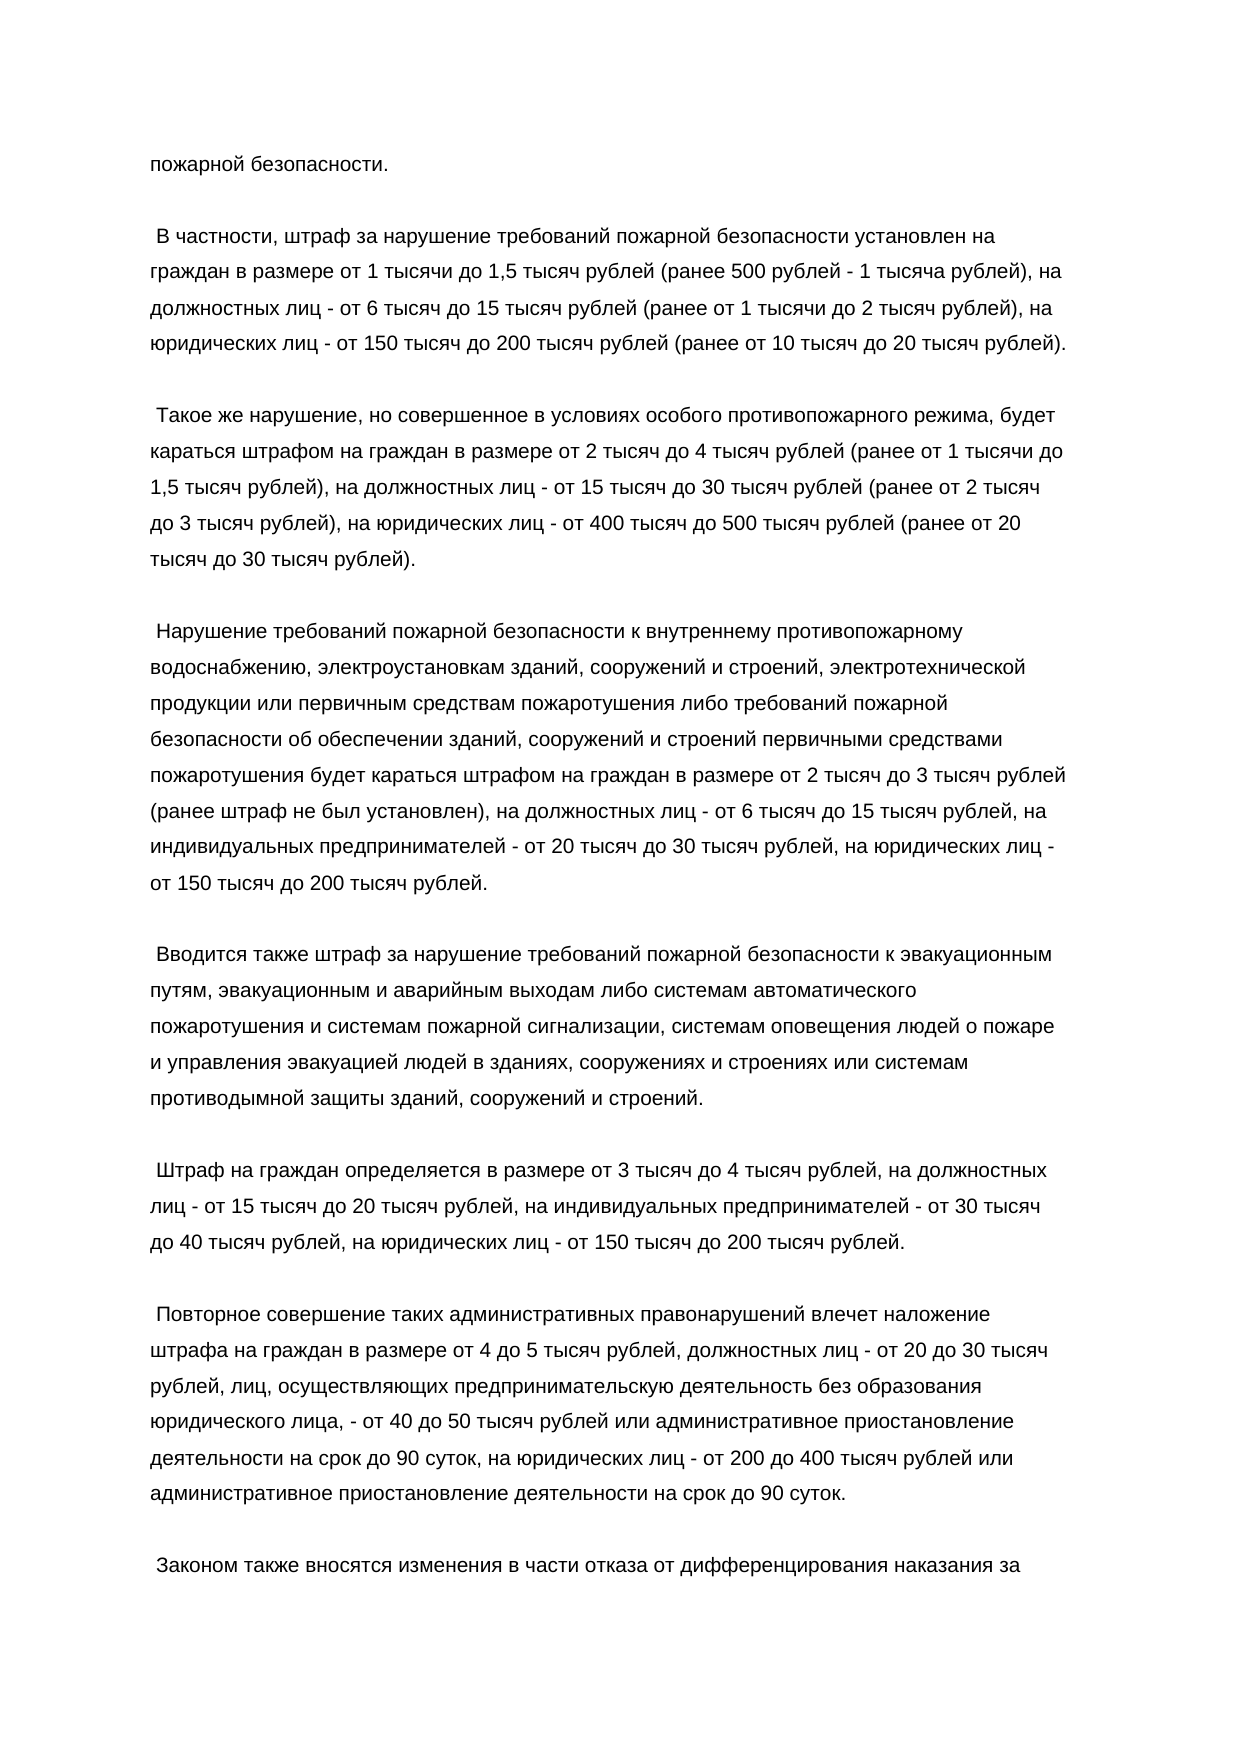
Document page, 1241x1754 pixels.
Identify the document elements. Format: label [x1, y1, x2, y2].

table_cell [140, 150, 1078, 1577]
